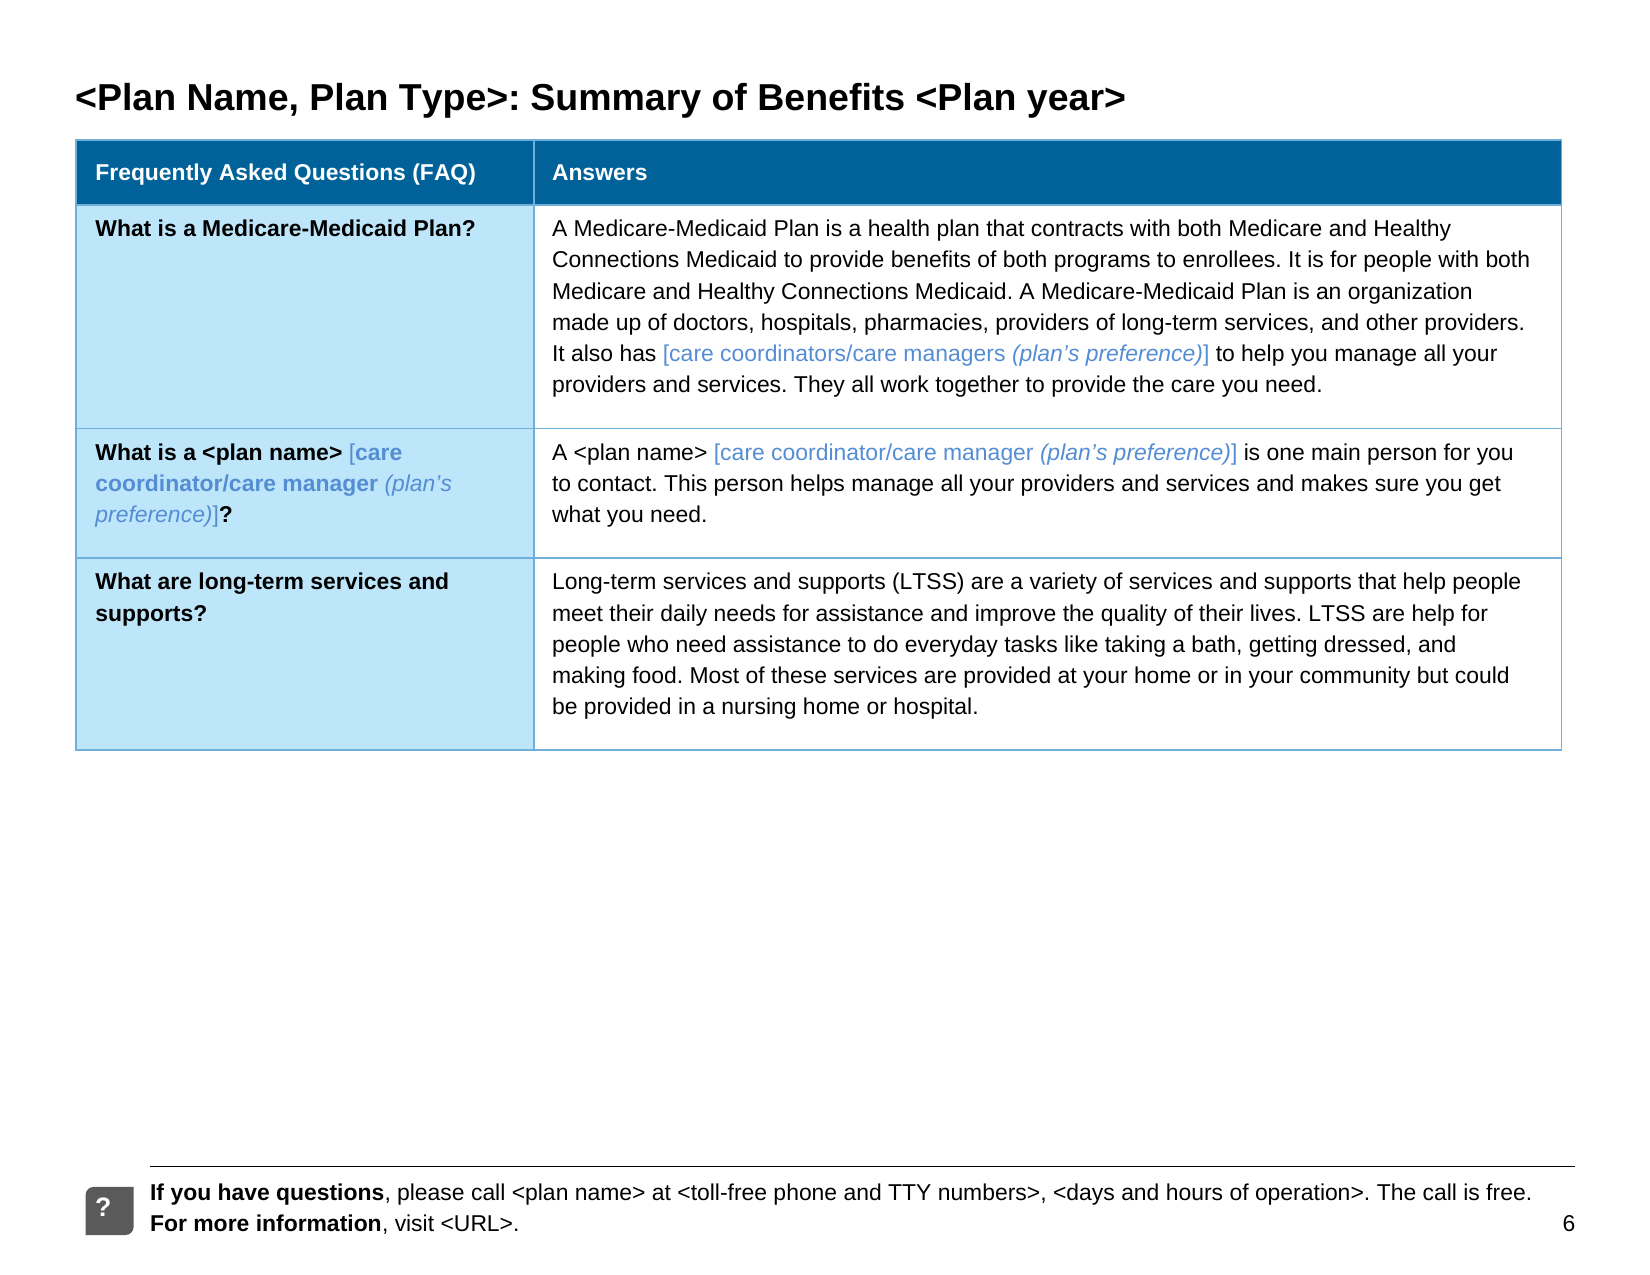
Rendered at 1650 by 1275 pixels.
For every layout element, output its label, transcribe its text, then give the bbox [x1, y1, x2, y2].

table_cell What is a Medicare-Medicaid Plan? [77, 206, 533, 427]
table_cell What are long-term services and supports? [77, 559, 533, 749]
table_cell Long-term services and supports (LTSS) are a variety of services and supports that help people meet their daily needs for assistance and improve the quality of their lives. LTSS are help for people who need assistance to do everyday tasks like taking a bath, getting dressed, and making food. Most of these services are provided at your home or in your community but could be provided in a nursing home or hospital. [535, 559, 1561, 749]
table_header Frequently Asked Questions (FAQ) [77, 141, 533, 204]
table_cell A <plan name> [care coordinator/care manager (plan’s preference)] is one main person for you to contact. This person helps manage all your providers and services and makes sure you get what you need. [535, 429, 1561, 557]
table_header Answers [535, 141, 1561, 204]
table_cell A Medicare-Medicaid Plan is a health plan that contracts with both Medicare and Healthy Connections Medicaid to provide benefits of both programs to enrollees. It is for people with both Medicare and Healthy Connections Medicaid. A Medicare-Medicaid Plan is an organization made up of doctors, hospitals, pharmacies, providers of long-term services, and other providers. It also has [care coordinators/care managers (plan’s preference)] to help you manage all your providers and services. They all work together to provide the care you need. [535, 206, 1561, 427]
table_cell What is a <plan name> [care coordinator/care manager (plan’s preference)]? [77, 429, 533, 557]
